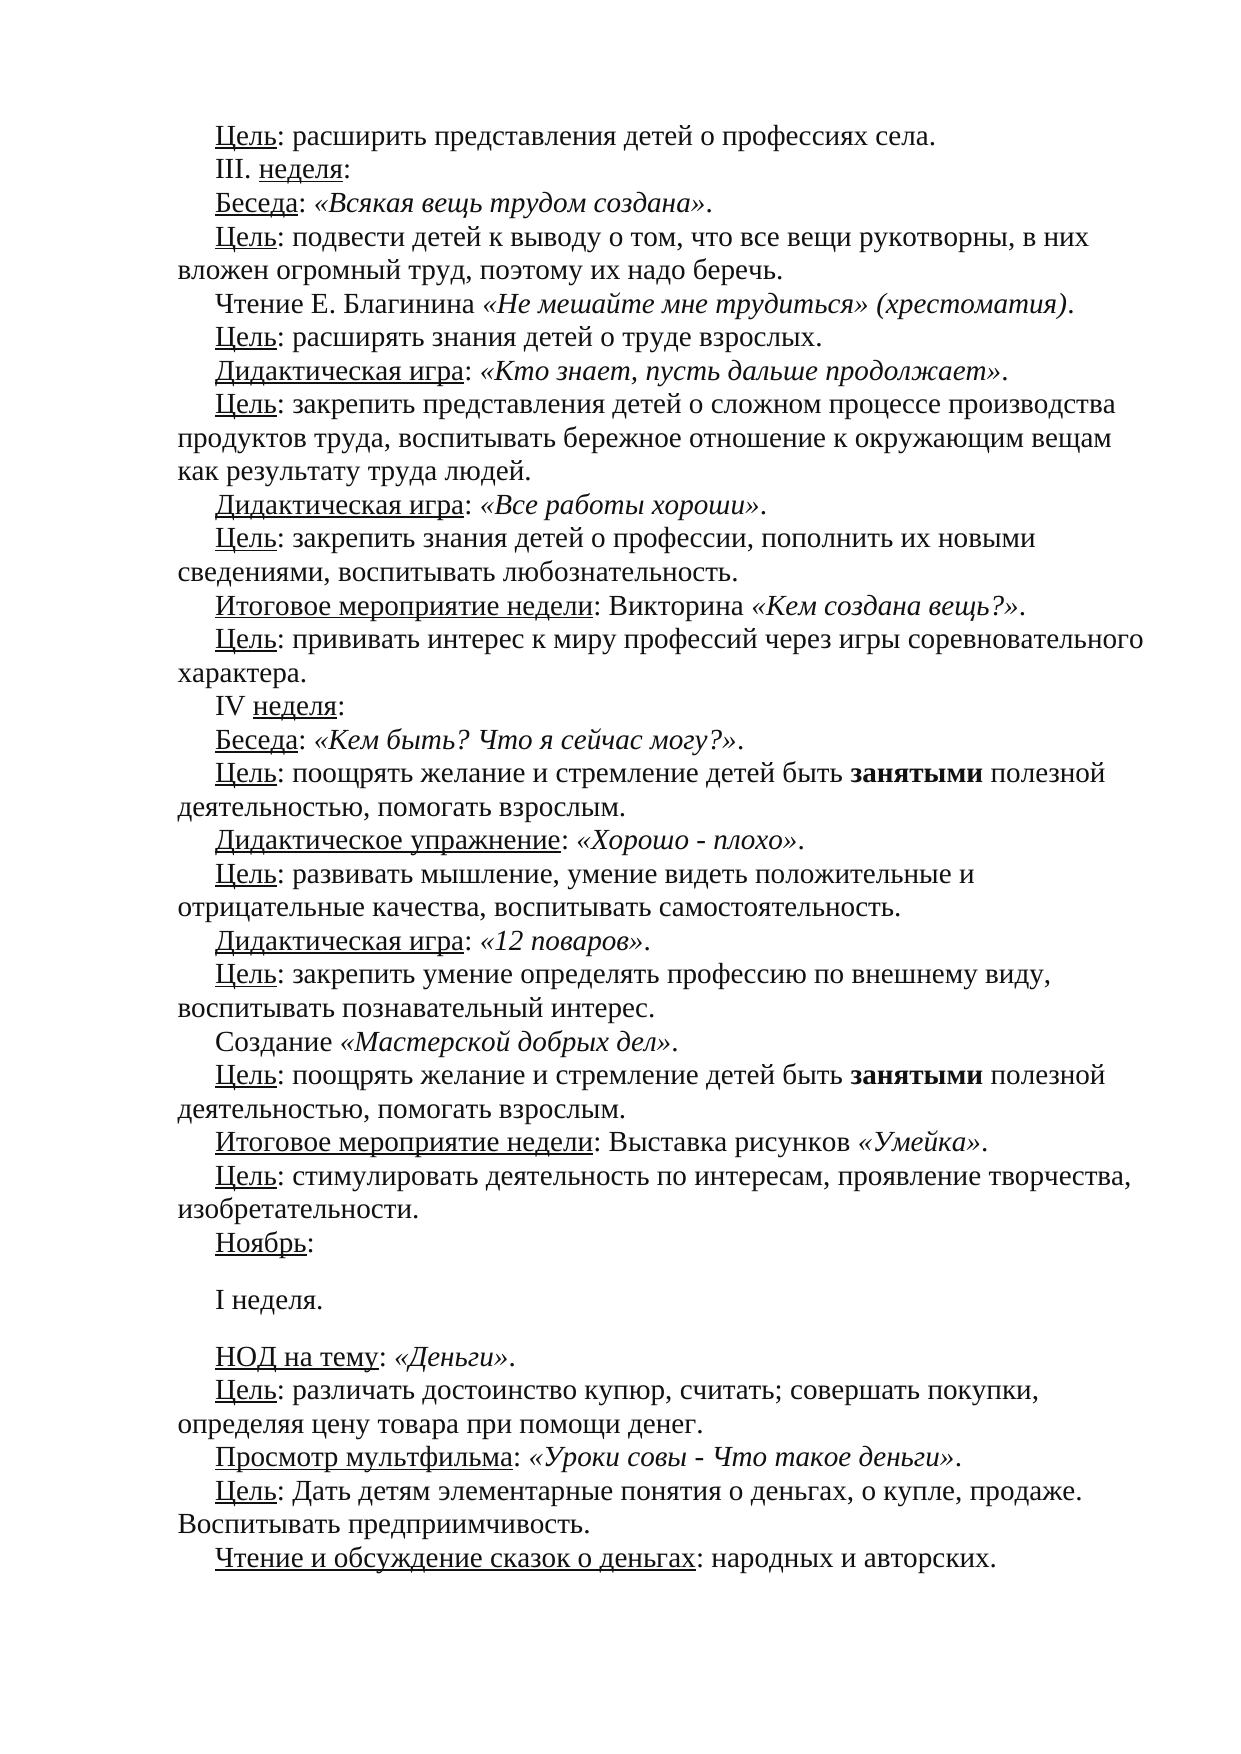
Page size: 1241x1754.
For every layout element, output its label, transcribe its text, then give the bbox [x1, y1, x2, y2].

text Цель: закрепить представления детей о сложном процессе производства продуктов труда, воспитывать бережное отношение к окружающим вещам как результату труда людей. [177, 386, 1152, 487]
text Цель: поощрять желание и стремление детей быть занятыми полезной деятельностью, помогать взрослым. [177, 1057, 1152, 1124]
text Цель: развивать мышление, умение видеть положительные и отрицательные качества, воспитывать самостоятельность. [177, 856, 1152, 923]
text Просмотр мультфильма: «Уроки совы - Что такое деньги». [177, 1439, 1152, 1473]
text Цель: Дать детям элементарные понятия о деньгах, о купле, продаже. Воспитывать предприимчивость. [177, 1473, 1152, 1540]
text Итоговое мероприятие недели: Викторина «Кем создана вещь?». [177, 588, 1152, 621]
text Ноябрь: [177, 1225, 1152, 1258]
text НОД на тему: «Деньги». [177, 1339, 1152, 1372]
text Цель: различать достоинство купюр, считать; совершать покупки, определяя цену товара при помощи денег. [177, 1372, 1152, 1439]
text Цель: подвести детей к выводу о том, что все вещи рукотворны, в них вложен огромный труд, поэтому их надо беречь. [177, 219, 1152, 286]
text III. неделя: [177, 152, 1152, 185]
text Дидактическая игра: «12 поваров». [177, 923, 1152, 957]
text Чтение Е. Благинина «Не мешайте мне трудиться» (хрестоматия). [177, 286, 1152, 319]
text Цель: расширить представления детей о профессиях села. [177, 118, 1152, 152]
text Цель: закрепить умение определять профессию по внешнему виду, воспитывать познавательный интерес. [177, 957, 1152, 1024]
text Цель: закрепить знания детей о профессии, пополнить их новыми сведениями, воспитывать любознательность. [177, 521, 1152, 588]
text Беседа: «Кем быть? Что я сейчас могу?». [177, 722, 1152, 755]
text Цель: стимулировать деятельность по интересам, проявление творчества, изобретательности. [177, 1158, 1152, 1225]
text Беседа: «Всякая вещь трудом создана». [177, 185, 1152, 219]
text I неделя. [177, 1282, 1152, 1316]
text IV неделя: [177, 688, 1152, 722]
text Итоговое мероприятие недели: Выставка рисунков «Умейка». [177, 1124, 1152, 1158]
text Цель: поощрять желание и стремление детей быть занятыми полезной деятельностью, помогать взрослым. [177, 755, 1152, 822]
text Дидактическая игра: «Кто знает, пусть дальше продолжает». [177, 353, 1152, 386]
text Создание «Мастерской добрых дел». [177, 1024, 1152, 1057]
text Чтение и обсуждение сказок о деньгах: народных и авторских. [177, 1540, 1152, 1574]
text Цель: прививать интерес к миру профессий через игры соревновательного характера. [177, 621, 1152, 688]
text Цель: расширять знания детей о труде взрослых. [177, 319, 1152, 353]
text Дидактическая игра: «Все работы хороши». [177, 487, 1152, 521]
text Дидактическое упражнение: «Хорошо - плохо». [177, 822, 1152, 856]
